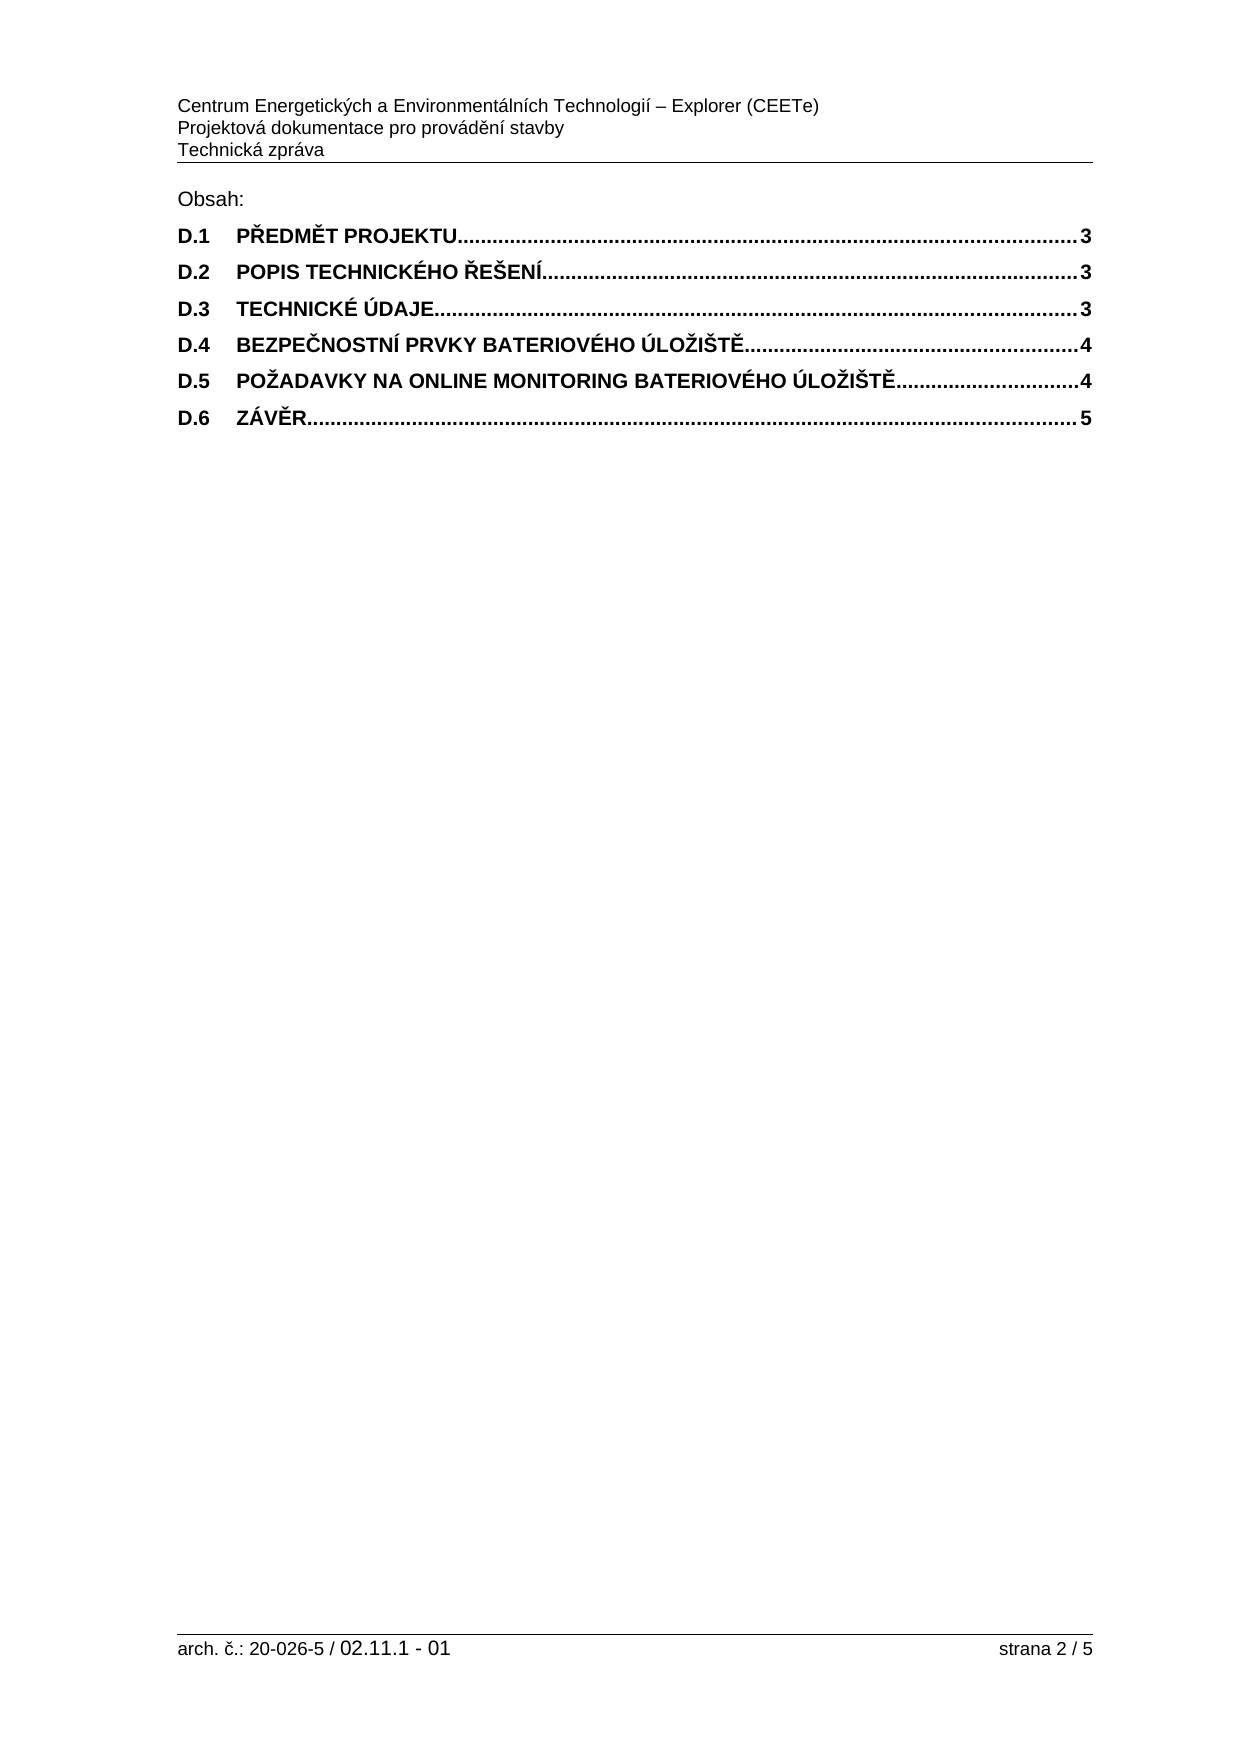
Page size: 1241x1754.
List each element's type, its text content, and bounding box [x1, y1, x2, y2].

text D.3 TECHNICKÉ ÚDAJE 3 [177, 296, 1093, 320]
text Obsah: [177, 187, 1093, 211]
text D.1 PŘEDMĚT PROJEKTU 3 [177, 223, 1093, 247]
text D.2 POPIS TECHNICKÉHO ŘEŠENÍ 3 [177, 260, 1093, 284]
text D.4 BEZPEČNOSTNÍ PRVKY BATERIOVÉHO ÚLOŽIŠTĚ 4 [177, 333, 1093, 357]
text D.6 ZÁVĚR 5 [177, 406, 1093, 430]
text D.5 POŽADAVKY NA ONLINE MONITORING BATERIOVÉHO ÚLOŽIŠTĚ 4 [177, 369, 1093, 393]
